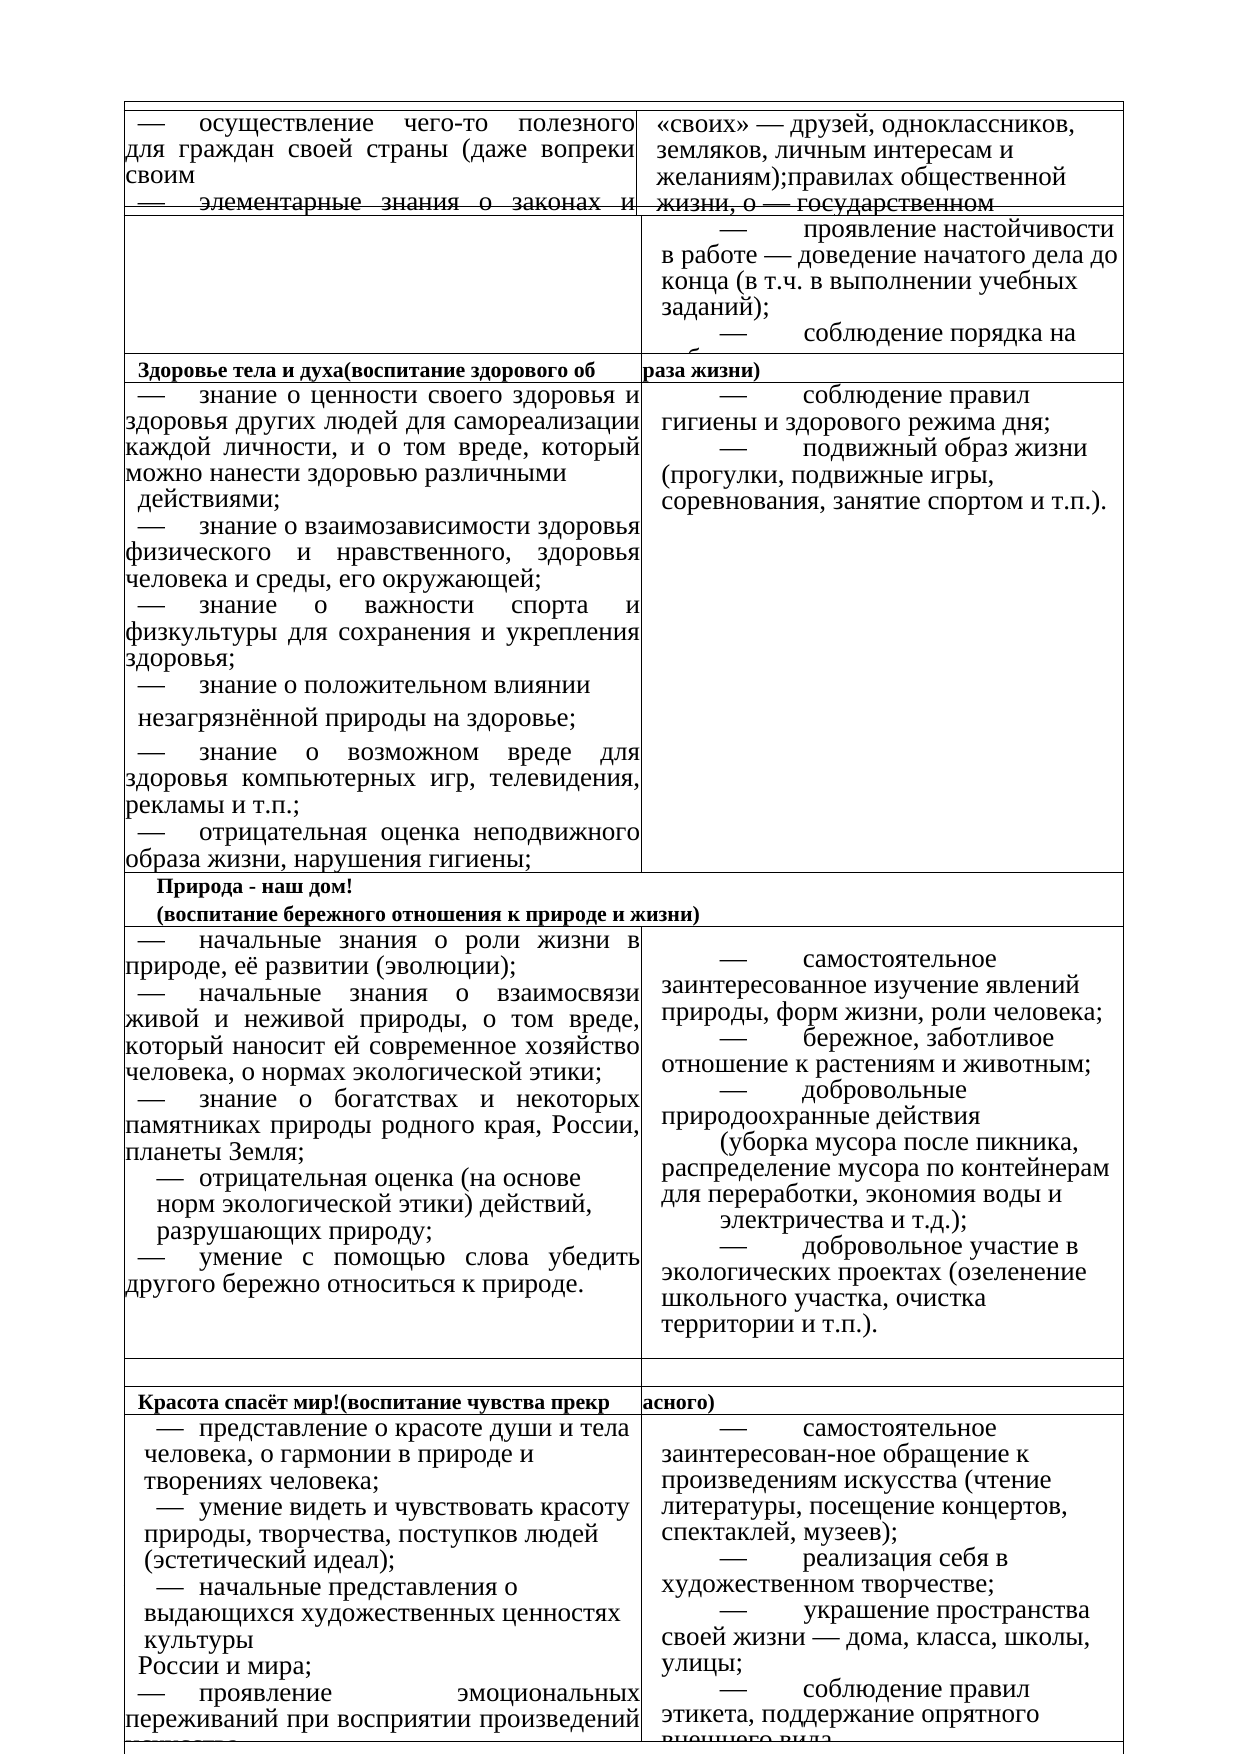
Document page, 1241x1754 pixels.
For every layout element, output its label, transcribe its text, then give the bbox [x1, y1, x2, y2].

table_cell [642, 1359, 1123, 1386]
table_cell знание о ценности своего здоровья и здоровья других людей для самореализации каждой личности, и о том вреде, который можно нанести здоровью различными действиями; знание о взаимозависимости здоровья физического и нравственного, здоровья человека и среды, его окружающей; знание о важности спорта и физкультуры для сохранения и укрепления здоровья; знание о положительном влиянии незагрязнённой природы на здоровье; знание о возможном вреде для здоровья компьютерных игр, телевидения, рекламы и т.п.; отрицательная оценка неподвижного образа жизни, нарушения гигиены; понимание влияния слова на физическое состояние, настроение человека. [125, 383, 641, 872]
table_cell Природа - наш дом! (воспитание бережного отношения к природе и жизни) [125, 873, 1123, 926]
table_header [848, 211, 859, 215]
table_cell начальные знания о роли жизни в природе, её развитии (эволюции); начальные знания о взаимосвязи живой и неживой природы, о том вреде, который наносит ей современное хозяйство человека, о нормах экологической этики; знание о богатствах и некоторых памятниках природы родного края, России, планеты Земля; отрицательная оценка (на основе норм экологической этики) действий, разрушающих природу; умение с помощью слова убедить другого бережно относиться к природе. [125, 927, 641, 1358]
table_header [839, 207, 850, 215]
table_cell самостоятельное заинтересованное изучение явлений природы, форм жизни, роли человека; бережное, заботливое отношение к растениям и животным; добровольные природоохранные действия (уборка мусора после пикника, распределение мусора по контейнерам для переработки, экономия воды и электричества и т.д.); добровольное участие в экологических проектах (озеленение школьного участка, очистка территории и т.п.). [642, 927, 1123, 1358]
table_cell Красота спасёт мир!(воспитание чувства прекр [125, 1387, 641, 1414]
table_cell [125, 1359, 641, 1386]
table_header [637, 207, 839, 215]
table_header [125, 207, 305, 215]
table_header [125, 216, 641, 353]
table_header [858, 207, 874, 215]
table_cell раза жизни) [642, 354, 1123, 382]
table_cell Здоровье тела и духа(воспитание здорового об [125, 354, 641, 382]
table_cell самостоятельное заинтересован-ное обращение к произведениям искусства (чтение литературы, посещение концертов, спектаклей, музеев); реализация себя в художественном творчестве; украшение пространства своей жизни — дома, класса, школы, улицы; соблюдение правил этикета, поддержание опрятного внешнего вида. [642, 1415, 1123, 1741]
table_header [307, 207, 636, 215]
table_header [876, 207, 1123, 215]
table_cell асного) [642, 1387, 1123, 1414]
table_header проявление настойчивости в работе — доведение начатого дела до конца (в т.ч. в выполнении учебных заданий); соблюдение порядка на рабочем месте. [642, 216, 1123, 353]
table_cell соблюдение правил гигиены и здорового режима дня; подвижный образ жизни (прогулки, подвижные игры, соревнования, занятие спортом и т.п.). [642, 383, 1123, 872]
table_cell представление о красоте души и тела человека, о гармонии в природе и творениях человека; умение видеть и чувствовать красоту природы, творчества, поступков людей (эстетический идеал); начальные представления о выдающихся художественных ценностях культуры России и мира; проявление эмоциональных переживаний при восприятии произведений искусства, фольклора и т.п.; [125, 1415, 641, 1741]
